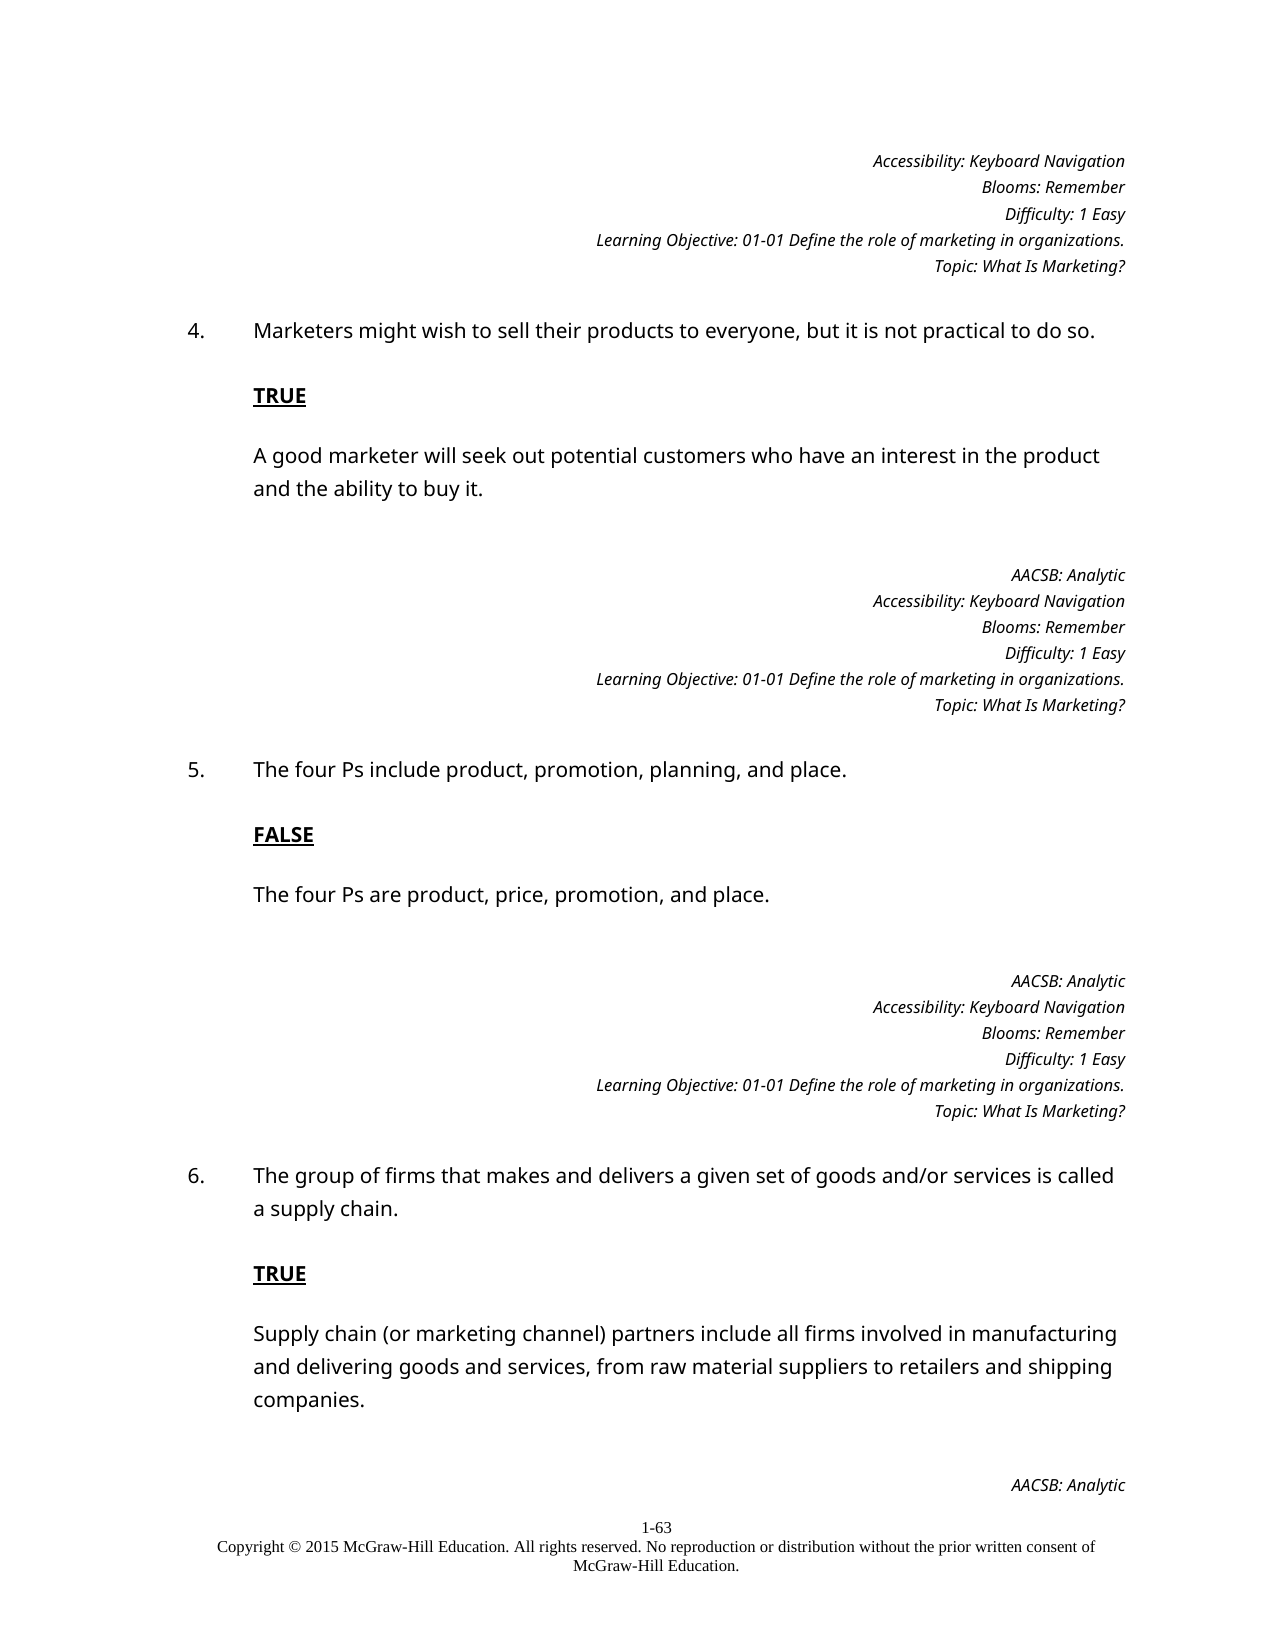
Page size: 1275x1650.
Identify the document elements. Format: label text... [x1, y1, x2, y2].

table_header The group of firms that makes and delivers a given set of goods and/or services is called a supply chain. TRUE Supply chain (or marketing channel) partners include all firms involved in manufacturing and delivering goods and services, from raw material suppliers to retailers and shipping companies. [253, 1161, 1125, 1445]
table_header The four Ps include product, promotion, planning, and place. FALSE The four Ps are product, price, promotion, and place. [253, 755, 1125, 940]
table_header Marketers might wish to sell their products to everyone, but it is not practical to do so. TRUE A good marketer will seek out potential customers who have an interest in the product and the ability to buy it. [253, 316, 1125, 534]
table_header 5. [188, 755, 253, 940]
table_header 4. [188, 316, 253, 534]
table_header 6. [188, 1161, 253, 1445]
